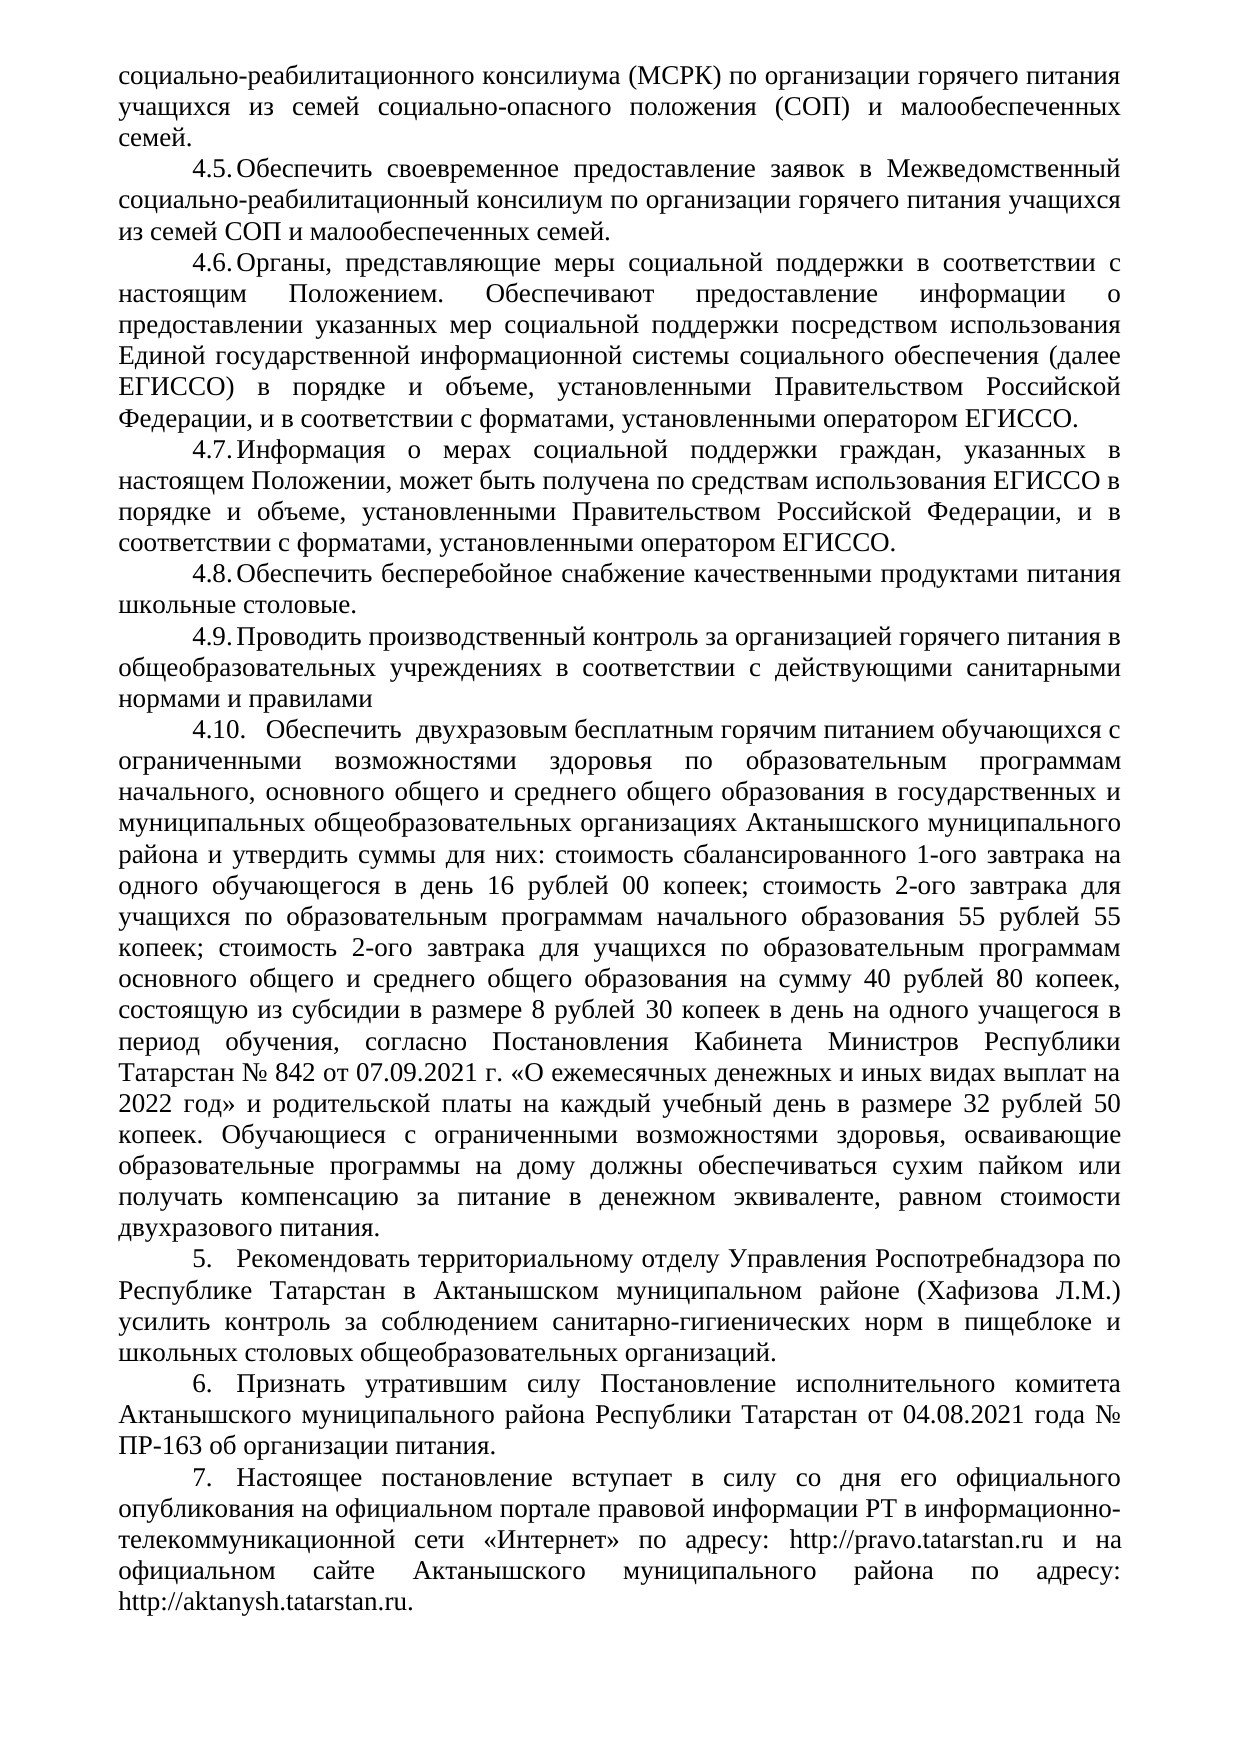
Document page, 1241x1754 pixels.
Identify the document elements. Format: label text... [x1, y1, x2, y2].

list Признать утратившим силу Постановление исполнительного комитета Актанышского муниципального района Республики Татарстан от 04.08.2021 года № ПР-163 об организации питания. [118, 1367, 1122, 1461]
list Информация о мерах социальной поддержки граждан, указанных в настоящем Положении, может быть получена по средствам использования ЕГИССО в порядке и объеме, установленными Правительством Российской Федерации, и в соответствии с форматами, установленными оператором ЕГИССО. [118, 433, 1122, 557]
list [118, 59, 1122, 152]
list Рекомендовать территориальному отделу Управления Роспотребнадзора по Республике Татарстан в Актанышском муниципальном районе (Хафизова Л.М.) усилить контроль за соблюдением санитарно-гигиенических норм в пищеблоке и школьных столовых общеобразовательных организаций. [118, 1243, 1122, 1367]
list Настоящее постановление вступает в силу со дня его официального опубликования на официальном портале правовой информации РТ в информационно-телекоммуникационной сети «Интернет» по адресу: http://pravo.tatarstan.ru и на официальном сайте Актанышского муниципального района по адресу: http://aktanysh.tatarstan.ru. [118, 1461, 1122, 1616]
list Обеспечить своевременное предоставление заявок в Межведомственный социально-реабилитационный консилиум по организации горячего питания учащихся из семей СОП и малообеспеченных семей. [118, 152, 1122, 246]
list Обеспечить бесперебойное снабжение качественными продуктами питания школьные столовые. [118, 557, 1122, 620]
list Обеспечить двухразовым бесплатным горячим питанием обучающихся с ограниченными возможностями здоровья по образовательным программам начального, основного общего и среднего общего образования в государственных и муниципальных общеобразовательных организациях Актанышского муниципального района и утвердить суммы для них: стоимость сбалансированного 1-ого завтрака на одного обучающегося в день 16 рублей 00 копеек; стоимость 2-ого завтрака для учащихся по образовательным программам начального образования 55 рублей 55 копеек; стоимость 2-ого завтрака для учащихся по образовательным программам основного общего и среднего общего образования на сумму 40 рублей 80 копеек, состоящую из субсидии в размере 8 рублей 30 копеек в день на одного учащегося в период обучения, согласно Постановления Кабинета Министров Республики Татарстан № 842 от 07.09.2021 г. «О ежемесячных денежных и иных видах выплат на 2022 год» и родительской платы на каждый учебный день в размере 32 рублей 50 копеек. Обучающиеся с ограниченными возможностями здоровья, осваивающие образовательные программы на дому должны обеспечиваться сухим пайком или получать компенсацию за питание в денежном эквиваленте, равном стоимости двухразового питания. [118, 713, 1122, 1243]
list Органы, представляющие меры социальной поддержки в соответствии с настоящим Положением. Обеспечивают предоставление информации о предоставлении указанных мер социальной поддержки посредством использования Единой государственной информационной системы социального обеспечения (далее ЕГИССО) в порядке и объеме, установленными Правительством Российской Федерации, и в соответствии с форматами, установленными оператором ЕГИССО. [118, 246, 1122, 433]
list Проводить производственный контроль за организацией горячего питания в общеобразовательных учреждениях в соответствии с действующими санитарными нормами и правилами [118, 620, 1122, 713]
